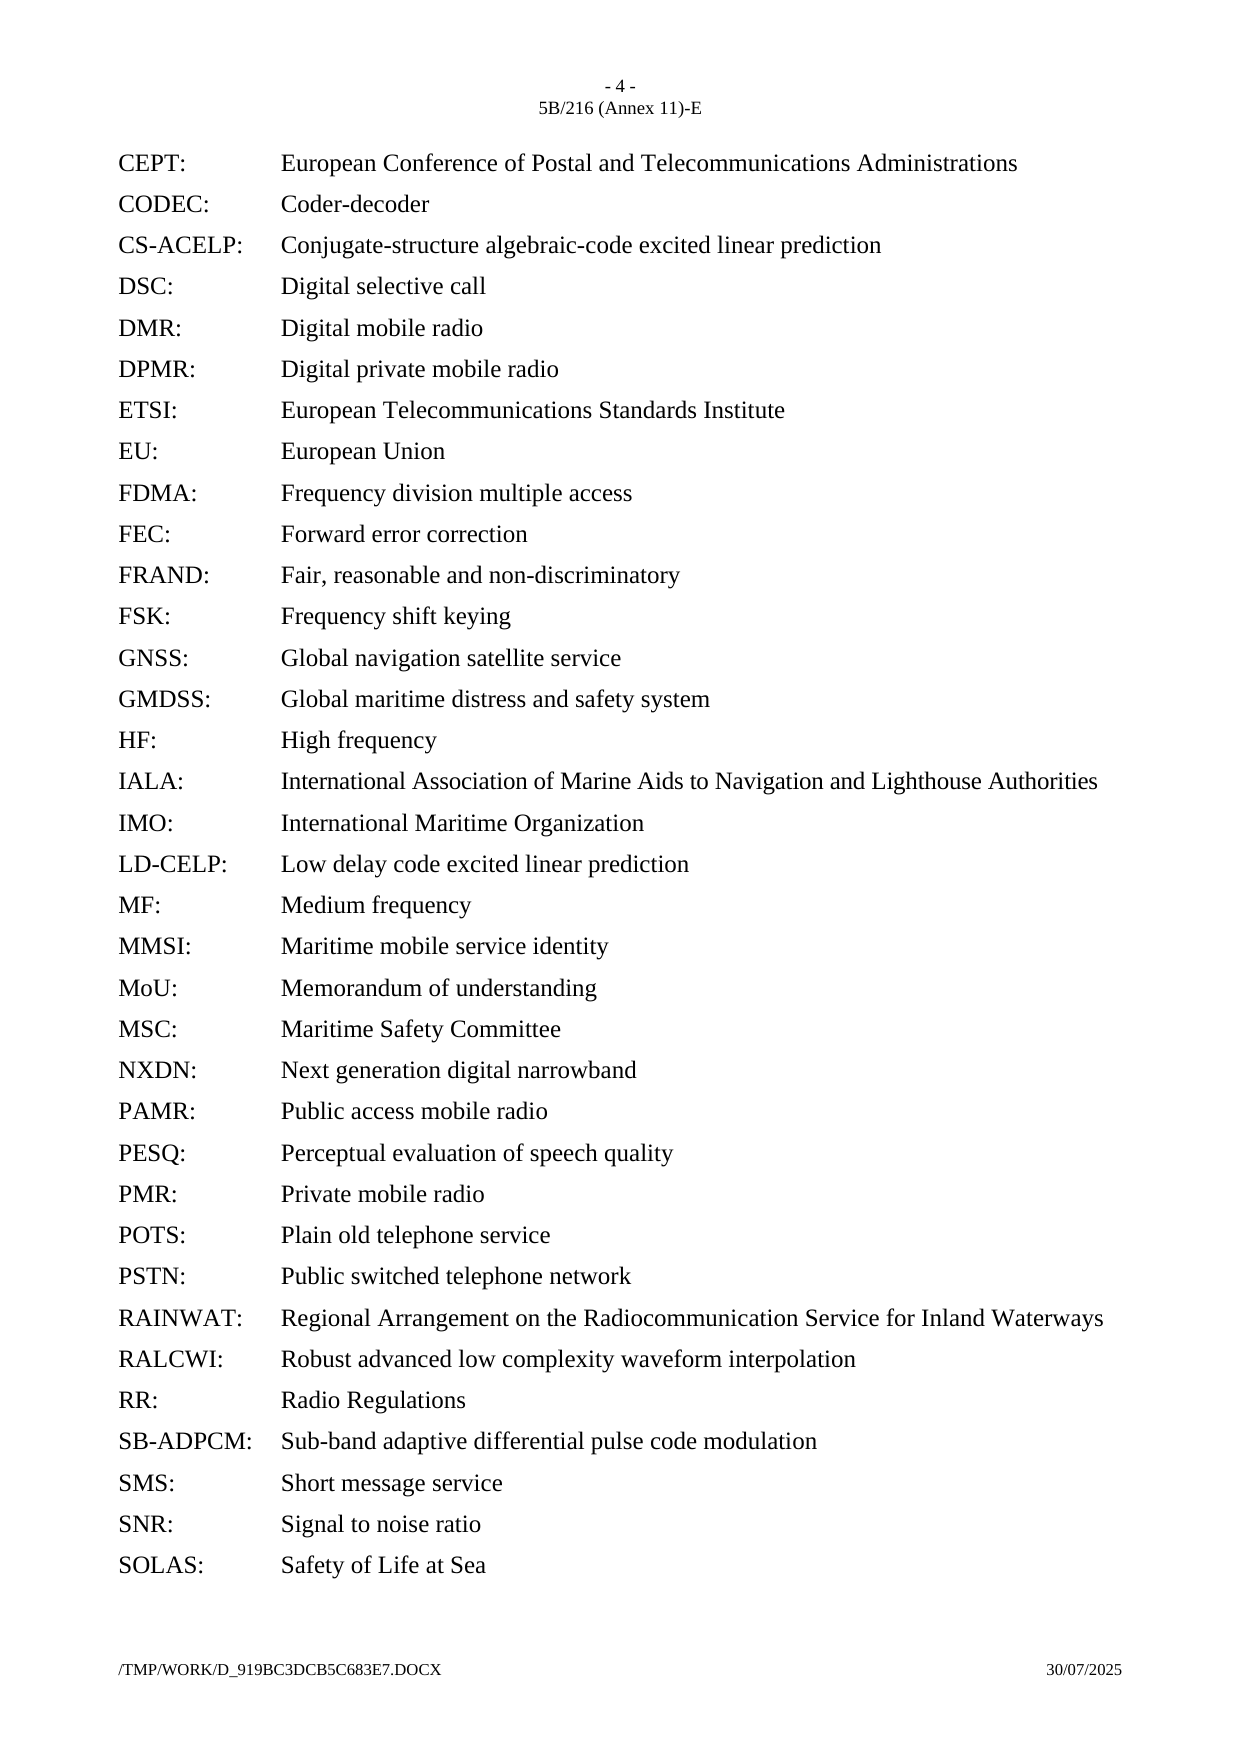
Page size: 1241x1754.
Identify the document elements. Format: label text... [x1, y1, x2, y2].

text ETSI: European Telecommunications Standards Institute [118, 395, 1122, 424]
text NXDN: Next generation digital narrowband [118, 1055, 1122, 1084]
text RAINWAT: Regional Arrangement on the Radiocommunication Service for Inland Waterways [118, 1303, 1122, 1331]
text IMO: International Maritime Organization [118, 808, 1122, 836]
text PMR: Private mobile radio [118, 1179, 1122, 1208]
text SB-ADPCM: Sub-band adaptive differential pulse code modulation [118, 1426, 1122, 1455]
text MSC: Maritime Safety Committee [118, 1014, 1122, 1043]
text POTS: Plain old telephone service [118, 1220, 1122, 1249]
text CODEC: Coder-decoder [118, 189, 1122, 218]
text CEPT: European Conference of Postal and Telecommunications Administrations [118, 148, 1122, 176]
text PESQ: Perceptual evaluation of speech quality [118, 1138, 1122, 1166]
text RALCWI: Robust advanced low complexity waveform interpolation [118, 1344, 1122, 1373]
text SOLAS: Safety of Life at Sea [118, 1550, 1122, 1579]
text SNR: Signal to noise ratio [118, 1509, 1122, 1538]
text FEC: Forward error correction [118, 519, 1122, 548]
text MoU: Memorandum of understanding [118, 973, 1122, 1001]
text MMSI: Maritime mobile service identity [118, 931, 1122, 960]
text EU: European Union [118, 436, 1122, 465]
text GNSS: Global navigation satellite service [118, 643, 1122, 671]
text FSK: Frequency shift keying [118, 601, 1122, 630]
text MF: Medium frequency [118, 890, 1122, 919]
text PSTN: Public switched telephone network [118, 1261, 1122, 1290]
text LD-CELP: Low delay code excited linear prediction [118, 849, 1122, 878]
text DMR: Digital mobile radio [118, 313, 1122, 341]
text CS-ACELP: Conjugate-structure algebraic-code excited linear prediction [118, 230, 1122, 259]
text SMS: Short message service [118, 1468, 1122, 1496]
text GMDSS: Global maritime distress and safety system [118, 684, 1122, 713]
text IALA: International Association of Marine Aids to Navigation and Lighthouse Authorities [118, 766, 1122, 795]
text DSC: Digital selective call [118, 271, 1122, 300]
text DPMR: Digital private mobile radio [118, 354, 1122, 383]
text RR: Radio Regulations [118, 1385, 1122, 1414]
text FRAND: Fair, reasonable and non-discriminatory [118, 560, 1122, 589]
text HF: High frequency [118, 725, 1122, 754]
text PAMR: Public access mobile radio [118, 1096, 1122, 1125]
text FDMA: Frequency division multiple access [118, 478, 1122, 506]
